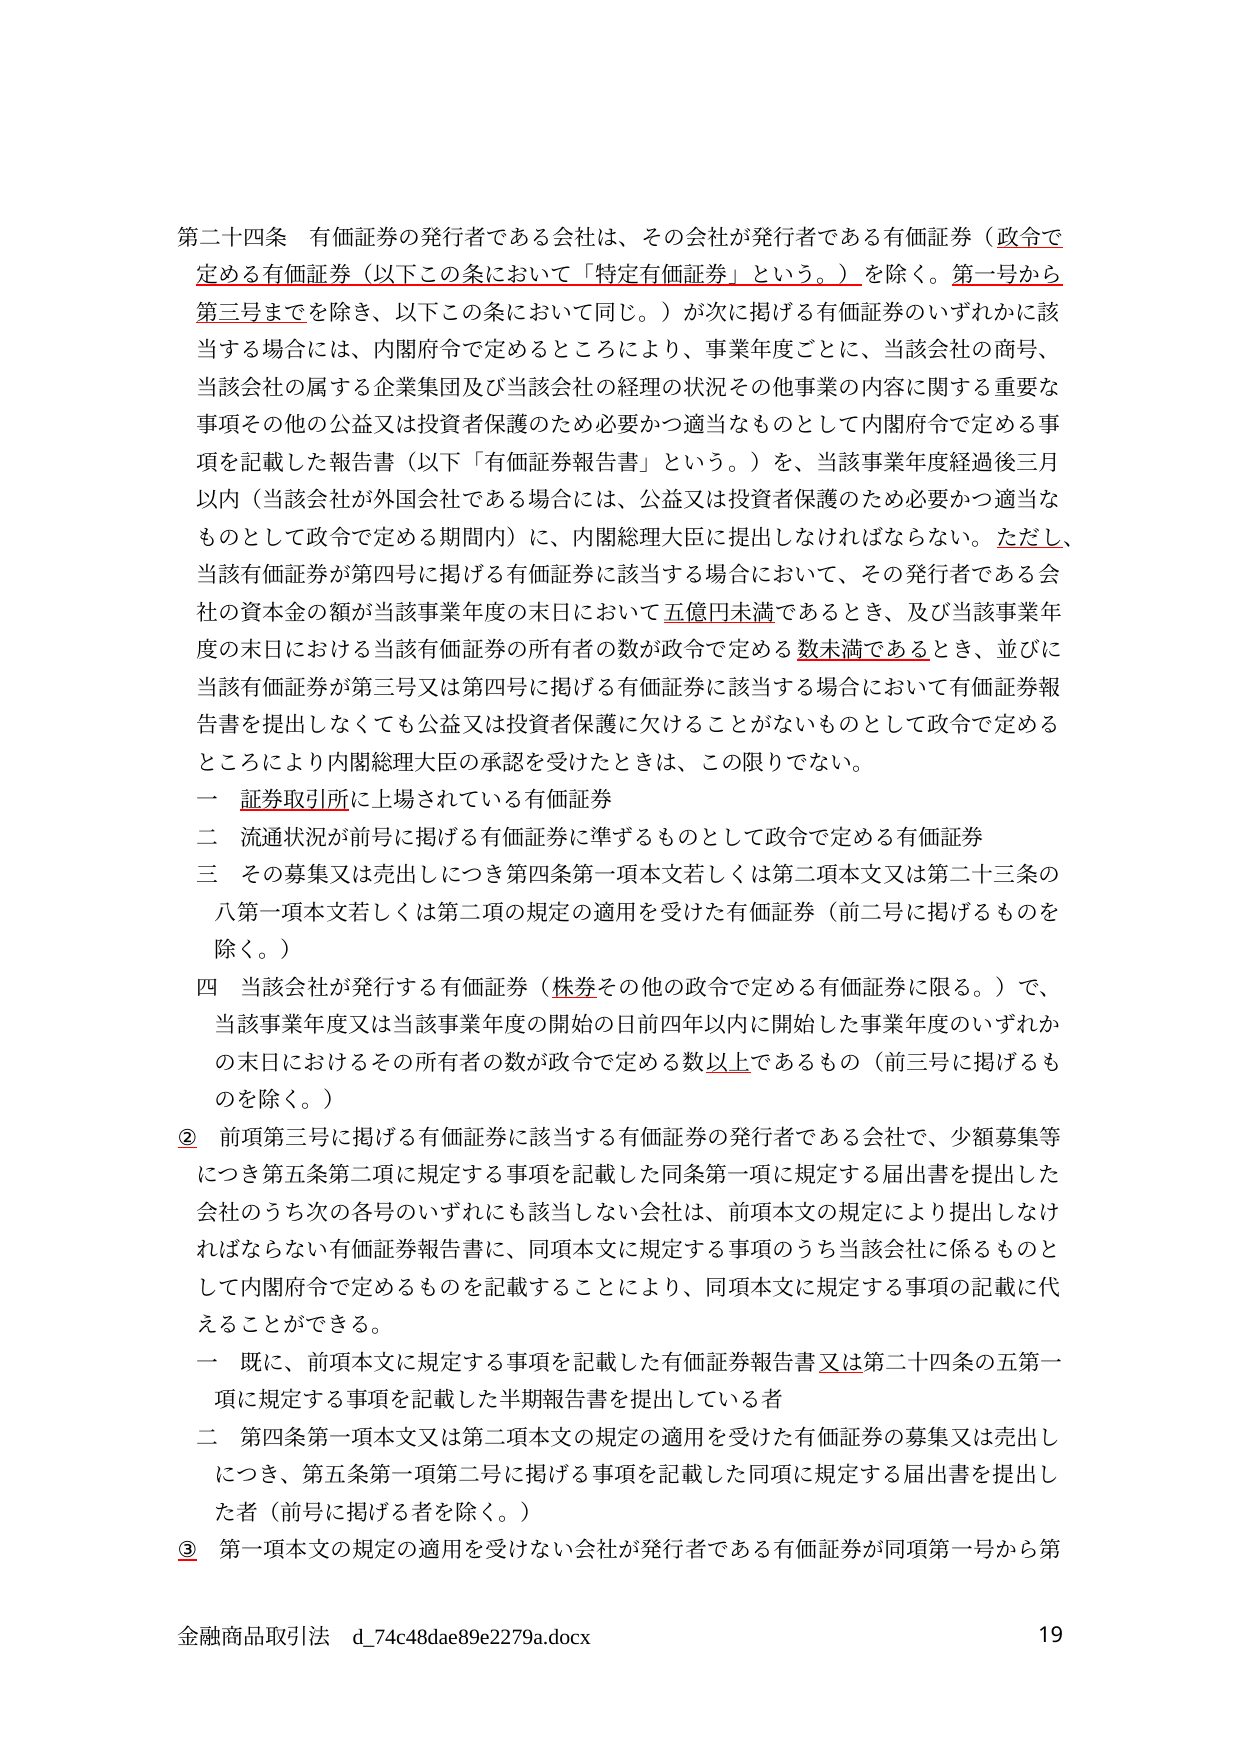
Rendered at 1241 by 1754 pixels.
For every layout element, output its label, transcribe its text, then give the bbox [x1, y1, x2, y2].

text 二 流通状況が前号に掲げる有価証券に準ずるものとして政令で定める有価証券 [196, 817, 1063, 854]
text ② 前項第三号に掲げる有価証券に該当する有価証券の発行者である会社で、少額募集等につき第五条第二項に規定する事項を記載した同条第一項に規定する届出書を提出した会社のうち次の各号のいずれにも該当しない会社は、前項本文の規定により提出しなければならない有価証券報告書に、同項本文に規定する事項のうち当該会社に係るものとして内閣府令で定めるものを記載することにより、同項本文に規定する事項の記載に代えることができる。 [177, 1117, 1063, 1342]
text 一 証券取引所に上場されている有価証券 [196, 779, 1063, 817]
text 二 第四条第一項本文又は第二項本文の規定の適用を受けた有価証券の募集又は売出しにつき、第五条第一項第二号に掲げる事項を記載した同項に規定する届出書を提出した者（前号に掲げる者を除く。） [196, 1417, 1063, 1529]
text 四 当該会社が発行する有価証券（株券その他の政令で定める有価証券に限る。）で、当該事業年度又は当該事業年度の開始の日前四年以内に開始した事業年度のいずれかの末日におけるその所有者の数が政令で定める数以上であるもの（前三号に掲げるものを除く。） [196, 967, 1063, 1117]
text 第二十四条 有価証券の発行者である会社は、その会社が発行者である有価証券（政令で定める有価証券（以下この条において「特定有価証券」という。）を除く。第一号から第三号までを除き、以下この条において同じ。）が次に掲げる有価証券のいずれかに該当する場合には、内閣府令で定めるところにより、事業年度ごとに、当該会社の商号、当該会社の属する企業集団及び当該会社の経理の状況その他事業の内容に関する重要な事項その他の公益又は投資者保護のため必要かつ適当なものとして内閣府令で定める事項を記載した報告書（以下「有価証券報告書」という。）を、当該事業年度経過後三月以内（当該会社が外国会社である場合には、公益又は投資者保護のため必要かつ適当なものとして政令で定める期間内）に、内閣総理大臣に提出しなければならない。ただし、当該有価証券が第四号に掲げる有価証券に該当する場合において、その発行者である会社の資本金の額が当該事業年度の末日において五億円未満であるとき、及び当該事業年度の末日における当該有価証券の所有者の数が政令で定める数未満であるとき、並びに当該有価証券が第三号又は第四号に掲げる有価証券に該当する場合において有価証券報告書を提出しなくても公益又は投資者保護に欠けることがないものとして政令で定めるところにより内閣総理大臣の承認を受けたときは、この限りでない。 [177, 217, 1063, 779]
text 三 その募集又は売出しにつき第四条第一項本文若しくは第二項本文又は第二十三条の八第一項本文若しくは第二項の規定の適用を受けた有価証券（前二号に掲げるものを除く。） [196, 854, 1063, 967]
text 一 既に、前項本文に規定する事項を記載した有価証券報告書又は第二十四条の五第一項に規定する事項を記載した半期報告書を提出している者 [196, 1342, 1063, 1417]
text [177, 1529, 1063, 1567]
